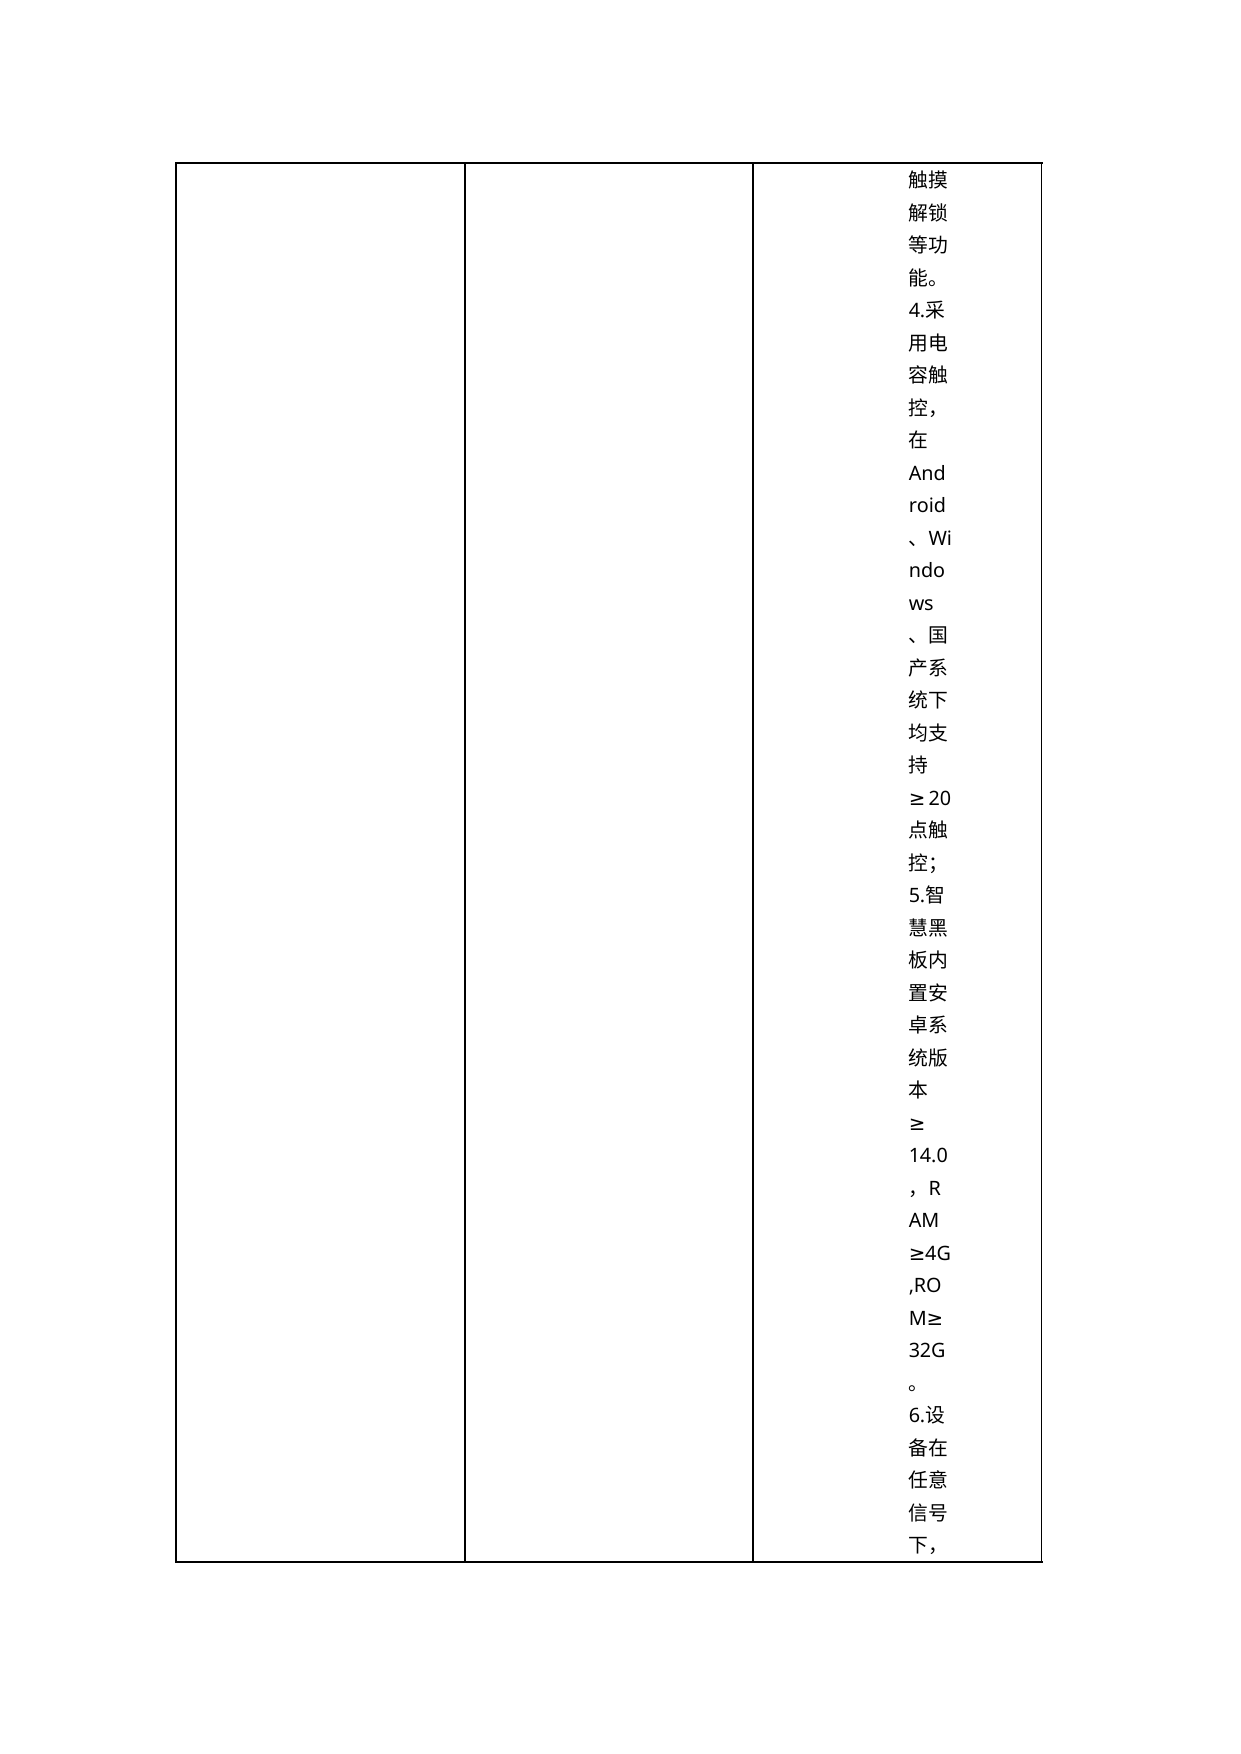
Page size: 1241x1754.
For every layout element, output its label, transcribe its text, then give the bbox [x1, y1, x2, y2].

table_cell [754, 164, 1041, 1561]
table_cell 1 [177, 164, 464, 1561]
table_cell [466, 164, 752, 1561]
